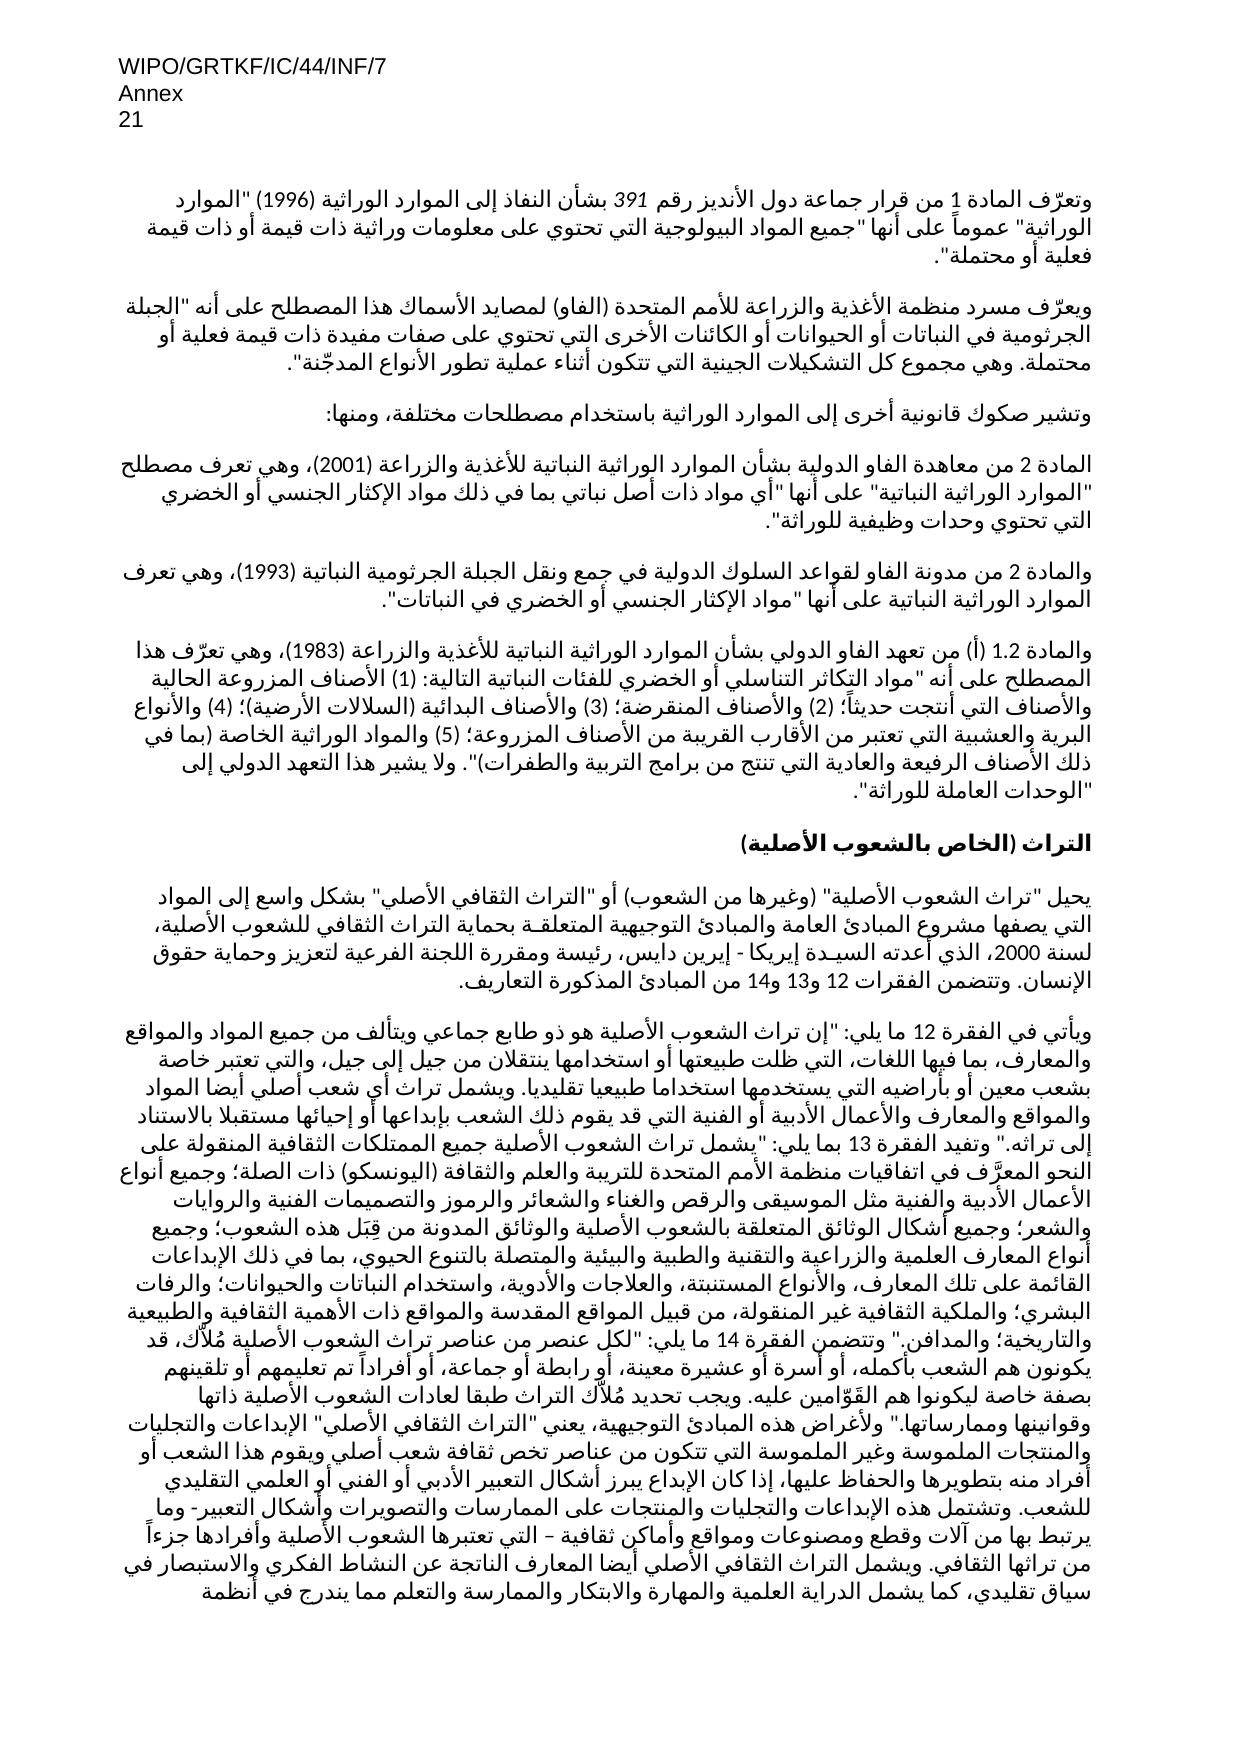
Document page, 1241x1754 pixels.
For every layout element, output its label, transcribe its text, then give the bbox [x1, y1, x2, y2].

subtitle التراث (الخاص بالشعوب الأصلية) [118, 829, 1092, 857]
text المادة 2 من معاهدة الفاو الدولية بشأن الموارد الوراثية النباتية للأغذية والزراعة (2001)، وهي تعرف مصطلح "الموارد الوراثية النباتية" على أنها "أي مواد ذات أصل نباتي بما في ذلك مواد الإكثار الجنسي أو الخضري التي تحتوي وحدات وظيفية للوراثة". [118, 450, 1092, 534]
text يحيل "تراث الشعوب الأصلية" (وغيرها من الشعوب) أو "التراث الثقافي الأصلي" بشكل واسع إلى المواد التي يصفها مشروع المبادئ العامة والمبادئ التوجيهية المتعلقـة بحماية التراث الثقافي للشعوب الأصلية، لسنة 2000، الذي أعدته السيـدة إيريكا - إيرين دايس، رئيسة ومقررة اللجنة الفرعية لتعزيز وحماية حقوق الإنسان. وتتضمن الفقرات 12 و13 و14 من المبادئ المذكورة التعاريف. [118, 882, 1092, 994]
text والمادة 1.2 (أ) من تعهد الفاو الدولي بشأن الموارد الوراثية النباتية للأغذية والزراعة (1983)، وهي تعرّف هذا المصطلح على أنه "مواد التكاثر التناسلي أو الخضري للفئات النباتية التالية: (1) الأصناف المزروعة الحالية والأصناف التي أنتجت حديثاً؛ (2) والأصناف المنقرضة؛ (3) والأصناف البدائية (السلالات الأرضية)؛ (4) والأنواع البرية والعشبية التي تعتبر من الأقارب القريبة من الأصناف المزروعة؛ (5) والمواد الوراثية الخاصة (بما في ذلك الأصناف الرفيعة والعادية التي تنتج من برامج التربية والطفرات)". ولا يشير هذا التعهد الدولي إلى "الوحدات العاملة للوراثة". [118, 636, 1092, 804]
text وتعرّف المادة 1 من قرار جماعة دول الأنديز رقم 391 بشأن النفاذ إلى الموارد الوراثية (1996) "الموارد الوراثية" عموماً على أنها "جميع المواد البيولوجية التي تحتوي على معلومات وراثية ذات قيمة أو ذات قيمة فعلية أو محتملة". [118, 185, 1092, 269]
text ويعرّف مسرد منظمة الأغذية والزراعة للأمم المتحدة (الفاو) لمصايد الأسماك هذا المصطلح على أنه "الجبلة الجرثومية في النباتات أو الحيوانات أو الكائنات الأخرى التي تحتوي على صفات مفيدة ذات قيمة فعلية أو محتملة. وهي مجموع كل التشكيلات الجينية التي تتكون أثناء عملية تطور الأنواع المدجّنة". [118, 292, 1092, 376]
text والمادة 2 من مدونة الفاو لقواعد السلوك الدولية في جمع ونقل الجبلة الجرثومية النباتية (1993)، وهي تعرف الموارد الوراثية النباتية على أنها "مواد الإكثار الجنسي أو الخضري في النباتات". [118, 557, 1092, 613]
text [118, 1017, 1092, 1605]
text وتشير صكوك قانونية أخرى إلى الموارد الوراثية باستخدام مصطلحات مختلفة، ومنها: [118, 399, 1092, 427]
